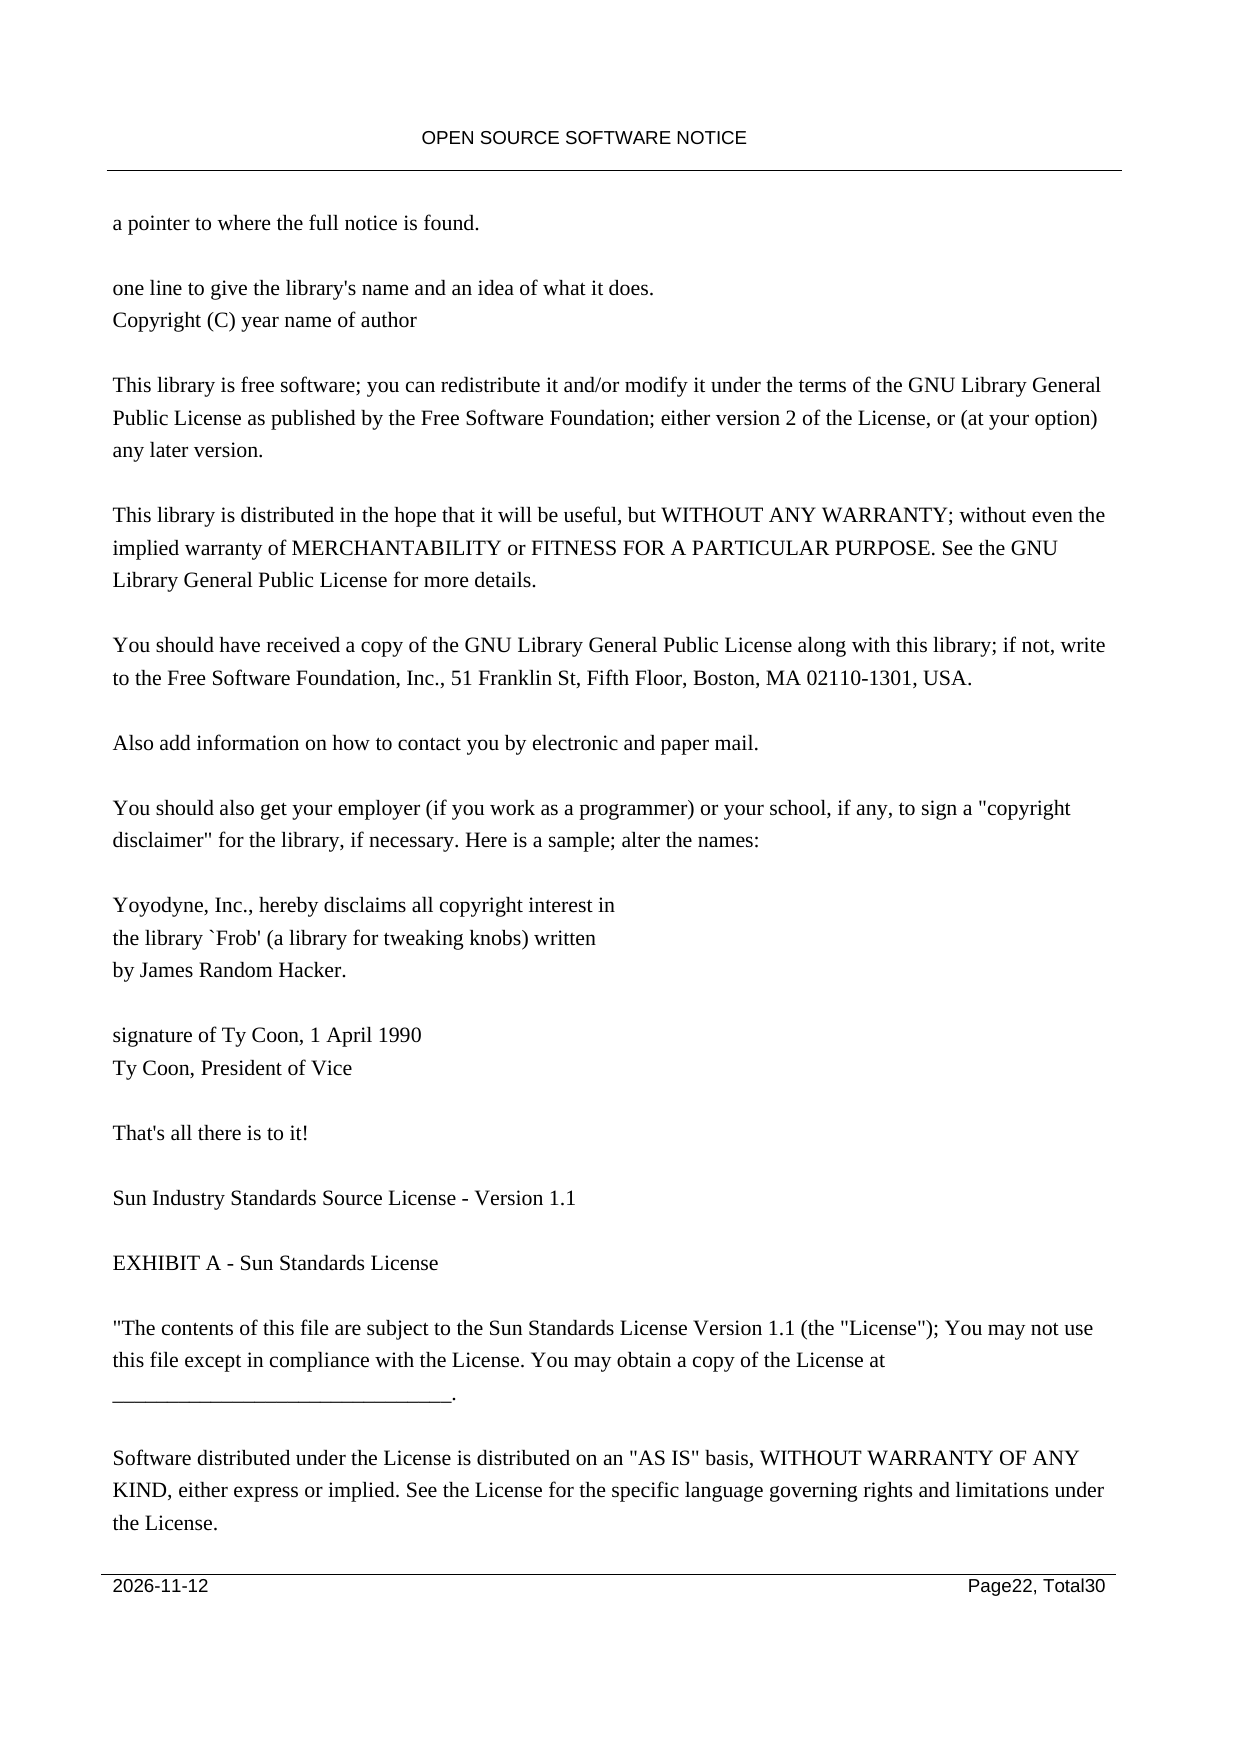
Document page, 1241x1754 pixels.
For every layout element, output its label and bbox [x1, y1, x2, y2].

text [112, 206, 1128, 1539]
